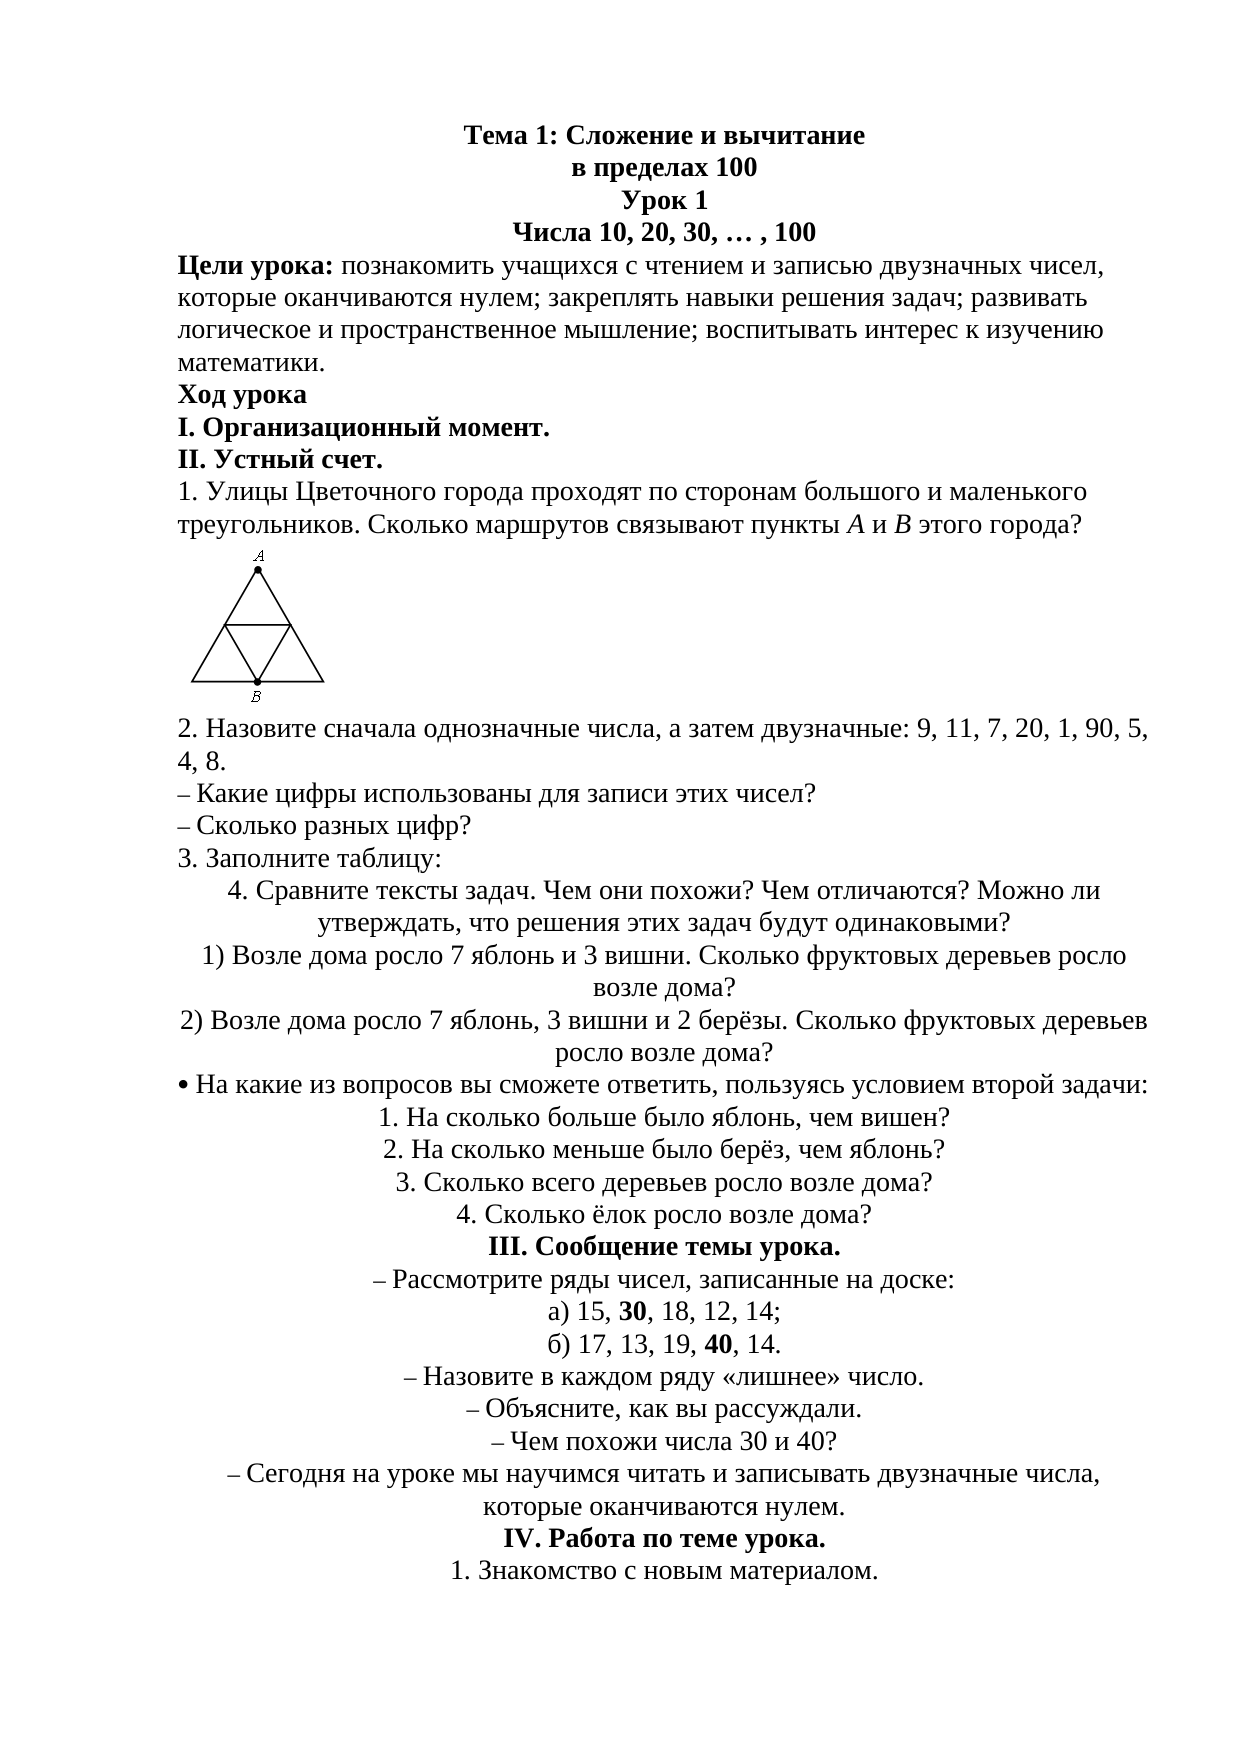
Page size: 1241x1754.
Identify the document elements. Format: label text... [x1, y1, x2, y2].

text – Объясните, как вы рассуждали. [177, 1391, 1152, 1424]
text 4. Сравните тексты задач. Чем они похожи? Чем отличаются? Можно ли утверждать, что решения этих задач будут одинаковыми? [177, 873, 1152, 938]
text Тема 1: Сложение и вычитание в пределах 100 [177, 118, 1152, 183]
text 3. Сколько всего деревьев росло возле дома? [177, 1165, 1152, 1197]
text II. Устный счет. [177, 442, 1152, 474]
text 3. Заполните таблицу: [177, 841, 1152, 873]
text 2) Возле дома росло 7 яблонь, 3 вишни и 2 берёзы. Сколько фруктовых деревьев росло возле дома? [177, 1003, 1152, 1067]
text – Сегодня на уроке мы научимся читать и записывать двузначные числа, которые оканчиваются нулем. [177, 1456, 1152, 1521]
text 2. На сколько меньше было берёз, чем яблонь? [177, 1132, 1152, 1165]
text III. Сообщение темы урока. [177, 1229, 1152, 1262]
text – Рассмотрите ряды чисел, записанные на доске: [177, 1262, 1152, 1294]
text 1. Знакомство с новым материалом. [177, 1553, 1152, 1586]
text – Чем похожи числа 30 и 40? [177, 1424, 1152, 1456]
text 2. Назовите сначала однозначные числа, а затем двузначные: 9, 11, 7, 20, 1, 90, 5, 4, 8. [177, 711, 1152, 776]
text Урок 1 Числа 10, 20, 30, … , 100 [177, 183, 1152, 248]
text – Назовите в каждом ряду «лишнее» число. [177, 1359, 1152, 1391]
text 1. На сколько больше было яблонь, чем вишен? [177, 1100, 1152, 1132]
text 4. Сколько ёлок росло возле дома? [177, 1197, 1152, 1229]
text IV. Работа по теме урока. [177, 1521, 1152, 1553]
text Цели урока: познакомить учащихся с чтением и записью двузначных чисел, которые оканчиваются нулем; закреплять навыки решения задач; развивать логическое и пространственное мышление; воспитывать интерес к изучению математики. [177, 248, 1152, 377]
text Ход урока [177, 377, 1152, 410]
picture [177, 539, 337, 712]
text 1. Улицы Цветочного города проходят по сторонам большого и маленького треугольников. Сколько маршрутов связывают пункты А и В этого города? [177, 474, 1152, 539]
text б) 17, 13, 19, 40, 14. [177, 1327, 1152, 1359]
text – Какие цифры использованы для записи этих чисел? [177, 776, 1152, 808]
text На какие из вопросов вы сможете ответить, пользуясь условием второй задачи: [177, 1067, 1152, 1100]
text а) 15, 30, 18, 12, 14; [177, 1294, 1152, 1327]
text I. Организационный момент. [177, 410, 1152, 442]
text 1) Возле дома росло 7 яблонь и 3 вишни. Сколько фруктовых деревьев росло возле дома? [177, 938, 1152, 1003]
text – Сколько разных цифр? [177, 808, 1152, 841]
